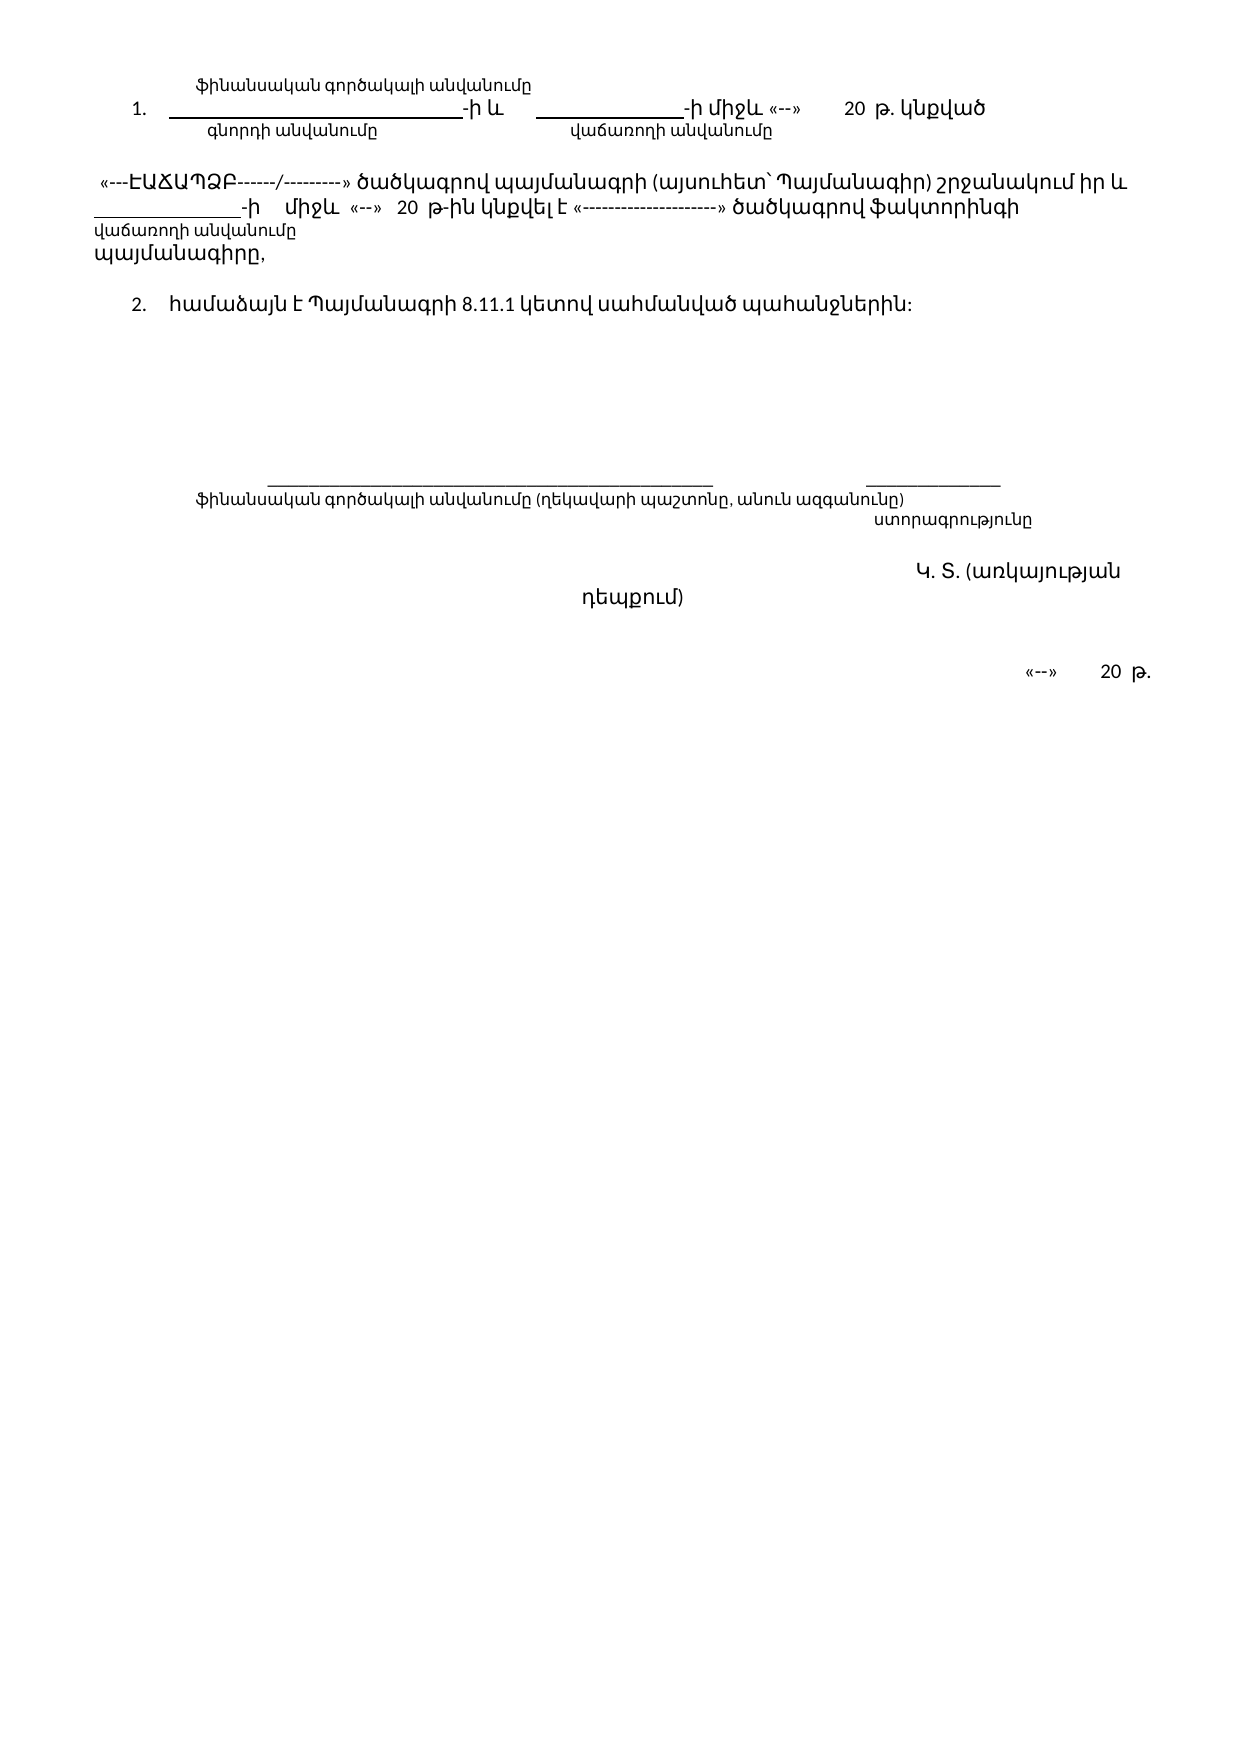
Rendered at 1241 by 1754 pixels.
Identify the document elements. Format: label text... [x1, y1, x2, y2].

text «--» 20 թ. [94, 659, 1171, 684]
text պայմանագիրը, [94, 240, 1171, 266]
text ստորագրությունը [94, 510, 1171, 530]
text ֆինանսական գործակալի անվանումը [94, 75, 1171, 95]
list -ի և -ի միջև «--» 20 թ. կնքված [131, 95, 1171, 121]
text վաճառողի անվանումը [94, 220, 1171, 240]
text Կ. Տ. (առկայության դեպքում) [94, 559, 1171, 609]
text ֆինանսական գործակալի անվանումը (ղեկավարի պաշտոնը, անուն ազգանունը) [94, 489, 1171, 510]
text գնորդի անվանումը վաճառողի անվանումը [94, 121, 1171, 141]
list համաձայն է Պայմանագրի 8.11.1 կետով սահմանված պահանջներին: [131, 291, 1171, 316]
text «---ԷԱՃԱՊՁԲ------/---------» ծածկագրով պայմանագրի (այսուհետ՝ Պայմանագիր) շրջանակում իր և [94, 169, 1171, 194]
text -ի միջև «--» 20 թ-ին կնքվել է «---------------------» ծածկագրով ֆակտորինգի [94, 194, 1171, 220]
text ___________________________________________ _____________ [169, 464, 1171, 489]
